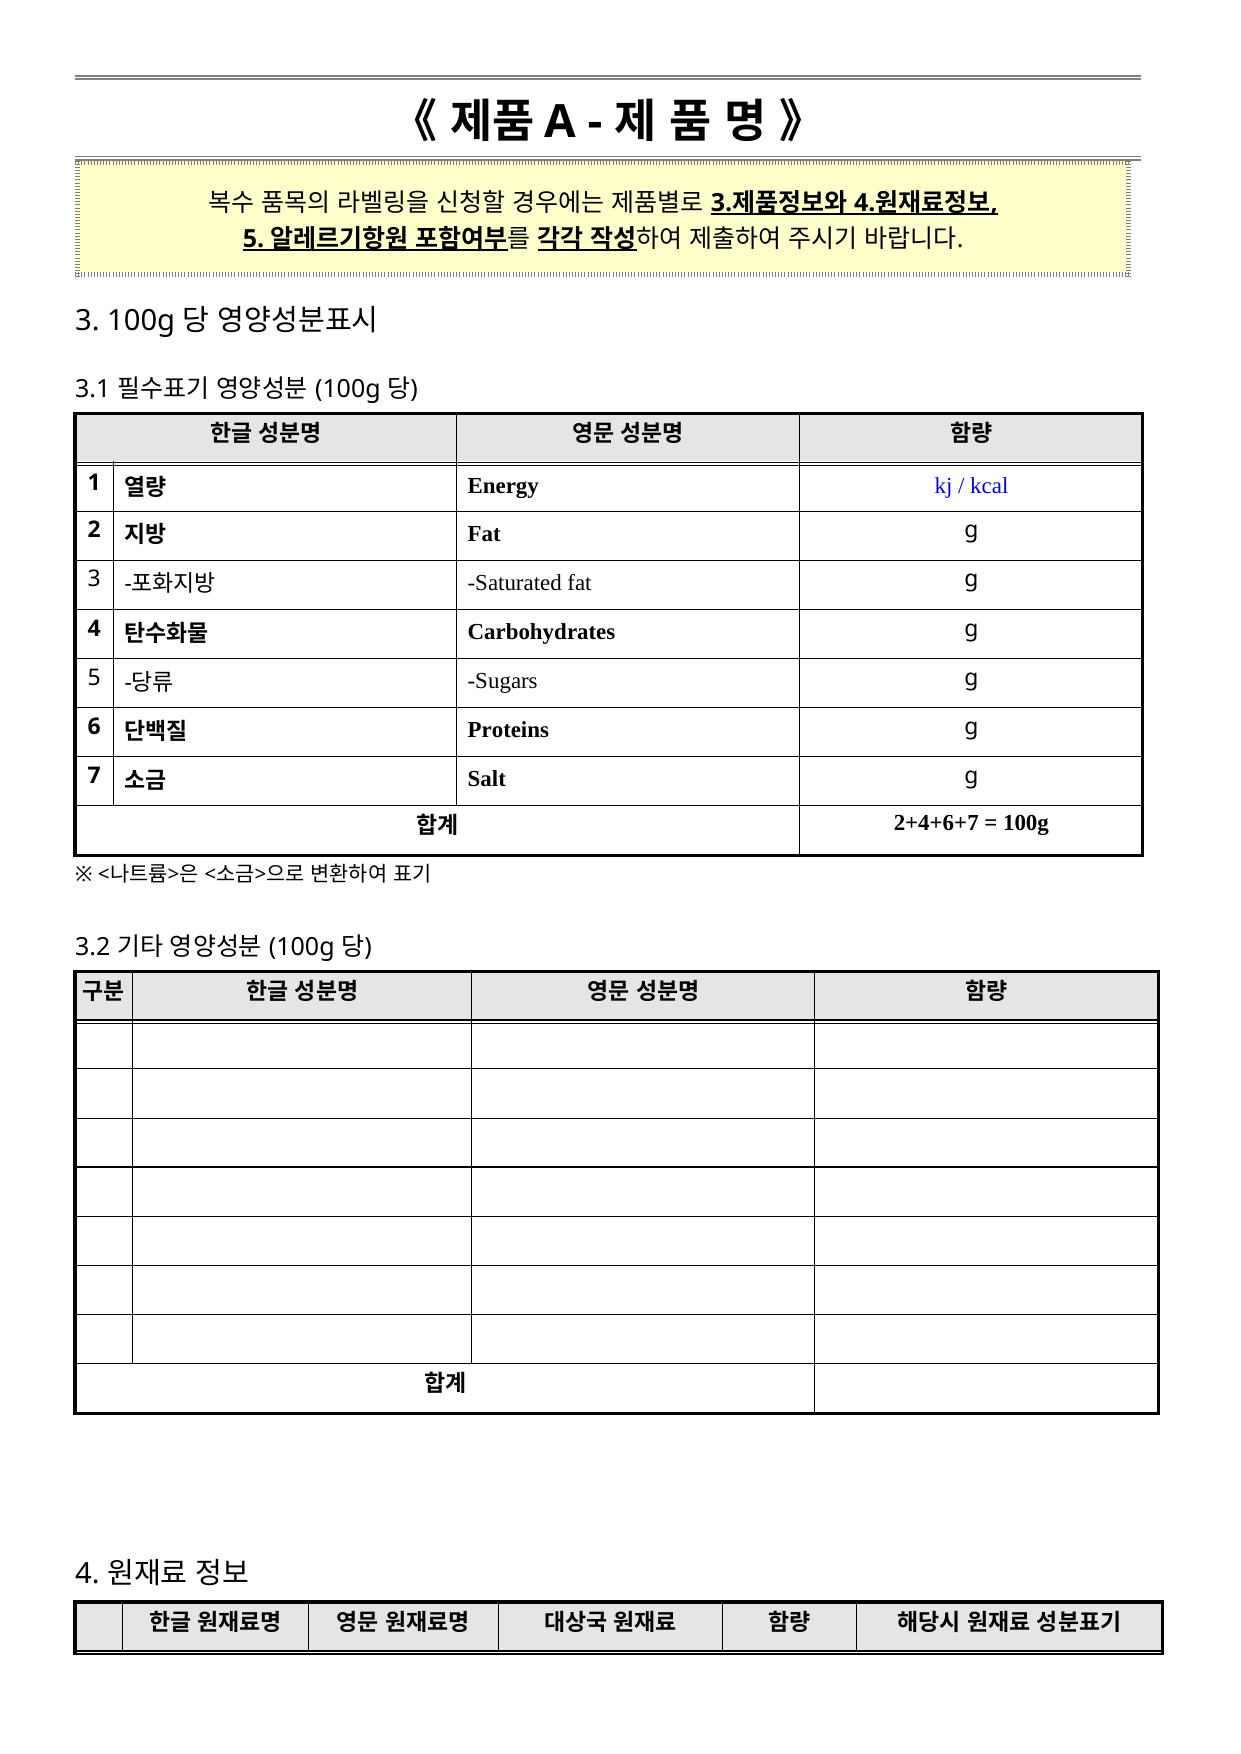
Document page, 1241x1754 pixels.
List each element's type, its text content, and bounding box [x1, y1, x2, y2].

table_cell [133, 1266, 471, 1314]
table_cell [133, 1217, 471, 1264]
table_cell [472, 1168, 814, 1216]
table_cell -Sugars [457, 659, 799, 707]
table_cell [77, 1024, 132, 1068]
table_cell kj / kcal [800, 466, 1141, 511]
table_header 영문 성분명 [472, 973, 814, 1019]
table_cell [815, 1168, 1157, 1216]
table_cell 소금 [114, 757, 456, 805]
table_cell -당류 [114, 659, 456, 707]
table_cell [472, 1119, 814, 1166]
table_cell 7 [77, 757, 113, 805]
table_header 영문 원재료명 [309, 1604, 498, 1650]
table_cell [133, 1069, 471, 1117]
table_cell g [800, 512, 1141, 559]
table_cell 단백질 [114, 708, 456, 756]
table_cell [77, 1119, 132, 1166]
table_cell [815, 1024, 1157, 1068]
table_cell Fat [457, 512, 799, 559]
table_cell [472, 1024, 814, 1068]
table_cell g [800, 561, 1141, 609]
table_header 복수 품목의 라벨링을 신청할 경우에는 제품별로 3.제품정보와 4.원재료정보, 5. 알레르기항원 포함여부를 각각 작성하여 제출하여 주시기 바랍니다. [77, 161, 1128, 272]
table_header 함량 [723, 1604, 856, 1650]
table_cell [77, 1315, 132, 1363]
table_cell 3 [77, 561, 113, 609]
table_cell 지방 [114, 512, 456, 559]
table_header 한글 성분명 [133, 973, 471, 1019]
table_cell 6 [77, 708, 113, 756]
table_cell Salt [457, 757, 799, 805]
table_cell -Saturated fat [457, 561, 799, 609]
table_cell Proteins [457, 708, 799, 756]
table_cell Carbohydrates [457, 610, 799, 658]
table_cell [815, 1315, 1157, 1363]
table_header 영문 성분명 [457, 415, 799, 461]
table_cell 열량 [114, 466, 456, 511]
table_cell 1 [77, 466, 113, 511]
table_cell [815, 1364, 1157, 1412]
table_cell [472, 1217, 814, 1264]
table_header 함량 [815, 973, 1157, 1019]
text 3.2 기타 영양성분 (100g 당) [75, 926, 1165, 963]
text 3.1 필수표기 영양성분 (100g 당) [75, 368, 1165, 405]
table_header 구분 [77, 973, 132, 1019]
table_cell g [800, 757, 1141, 805]
table_cell [133, 1315, 471, 1363]
table_header 한글 성분명 [77, 415, 456, 461]
table_cell Energy [457, 466, 799, 511]
table_cell 탄수화물 [114, 610, 456, 658]
text ※ <나트륨>은 <소금>으로 변환하여 표기 [75, 857, 1165, 887]
table_cell [133, 1024, 471, 1068]
table_cell [133, 1119, 471, 1166]
table_header [77, 1604, 122, 1650]
table_header 대상국 원재료 [499, 1604, 722, 1650]
table_cell [77, 1217, 132, 1264]
table_header 《 제품A - 제 품 명 》 [75, 80, 1141, 156]
table_cell [472, 1315, 814, 1363]
table_cell [815, 1069, 1157, 1117]
table_cell [815, 1119, 1157, 1166]
table_cell g [800, 659, 1141, 707]
table_cell [472, 1069, 814, 1117]
table_cell 2+4+6+7 = 100g [800, 806, 1141, 854]
table_cell g [800, 610, 1141, 658]
table_cell [77, 1069, 132, 1117]
table_header 함량 [800, 415, 1141, 461]
table_cell [815, 1217, 1157, 1264]
table_header 해당시 원재료 성분표기 [857, 1604, 1161, 1650]
text 3. 100g 당 영양성분표시 [75, 297, 1165, 339]
table_cell [77, 1168, 132, 1216]
table_cell 합계 [77, 1364, 814, 1412]
table_cell 5 [77, 659, 113, 707]
table_cell [815, 1266, 1157, 1314]
table_cell [472, 1266, 814, 1314]
table_cell [77, 1266, 132, 1314]
table_cell 2 [77, 512, 113, 559]
text 4. 원재료 정보 [75, 1549, 1165, 1592]
table_cell -포화지방 [114, 561, 456, 609]
table_cell [133, 1168, 471, 1216]
table_cell g [800, 708, 1141, 756]
table_header 한글 원재료명 [123, 1604, 308, 1650]
table_cell 합계 [77, 806, 799, 854]
table_cell 4 [77, 610, 113, 658]
